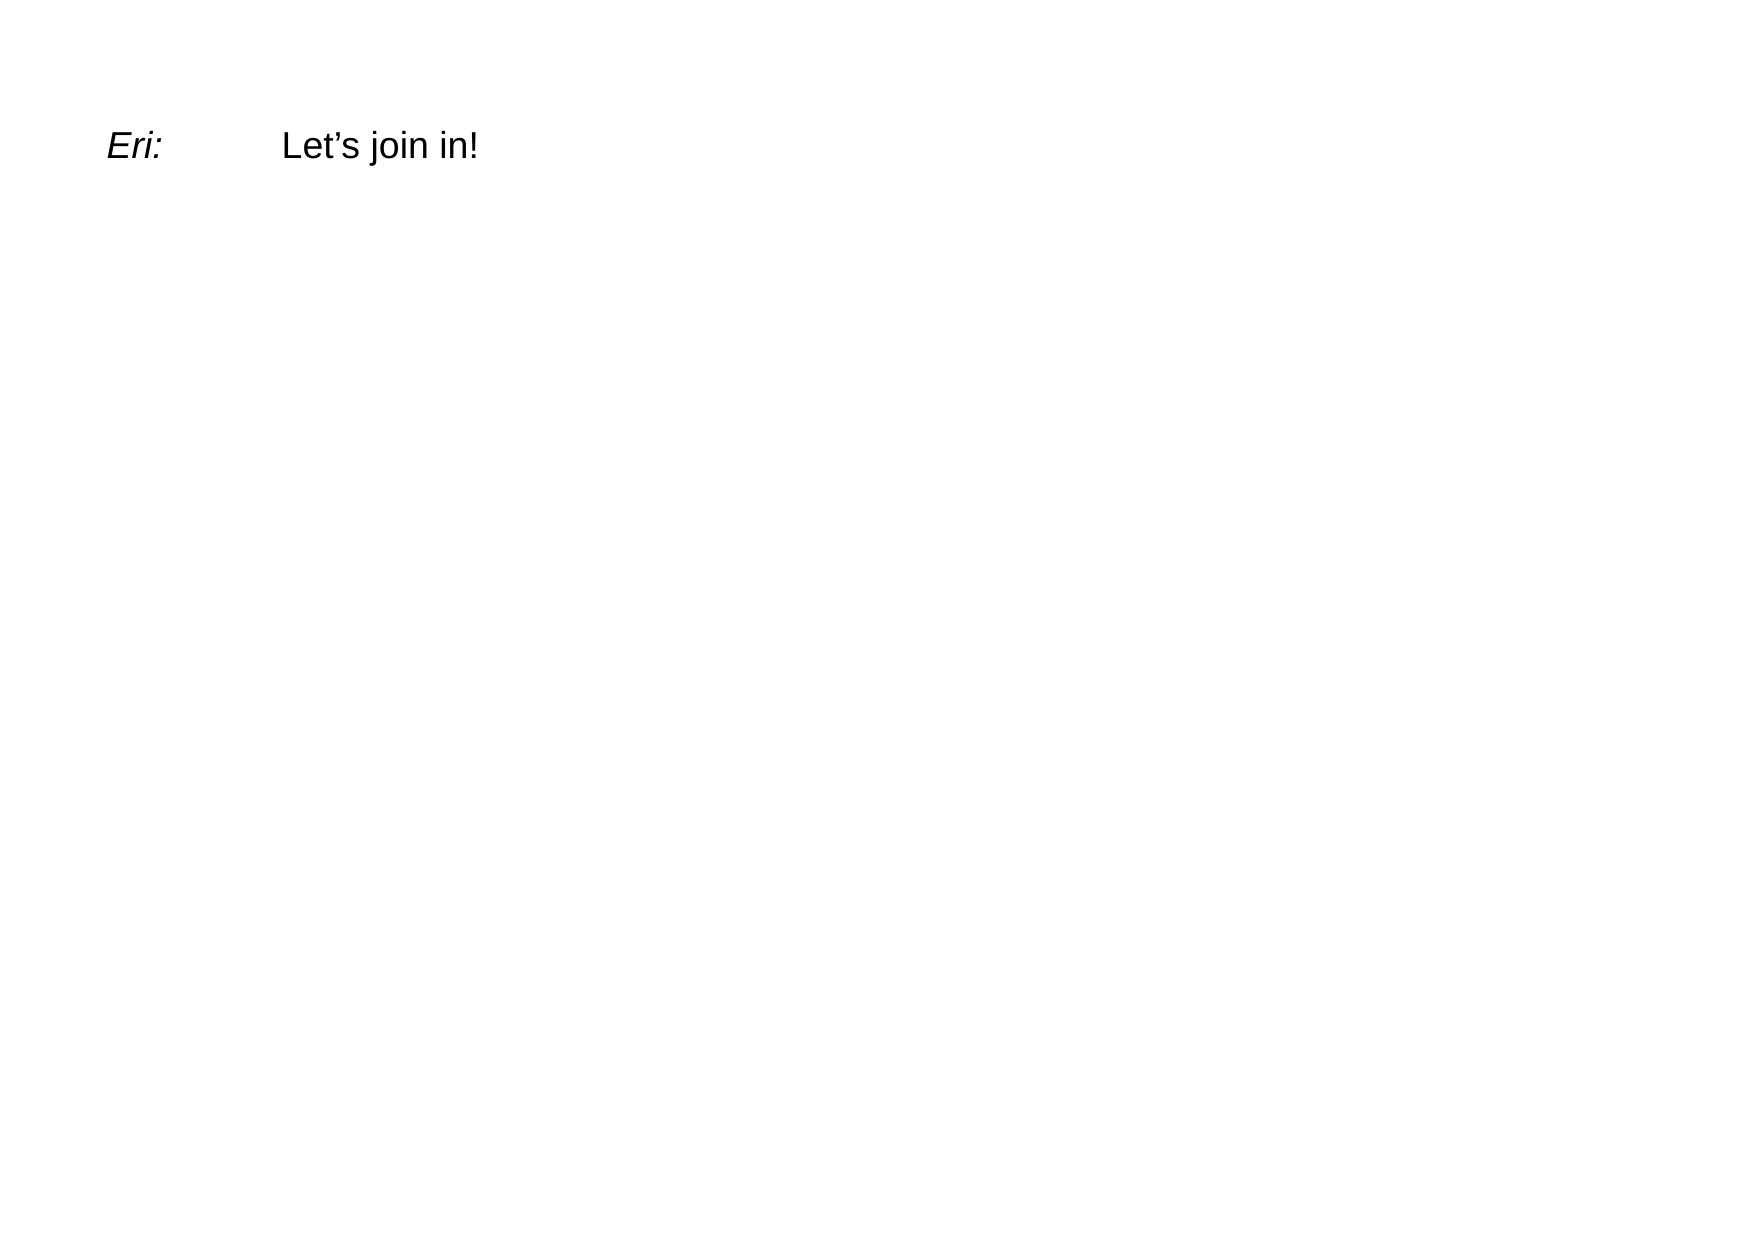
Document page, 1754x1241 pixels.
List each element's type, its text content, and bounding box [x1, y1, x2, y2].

text Eri: Let’s join in! [106, 124, 1648, 167]
